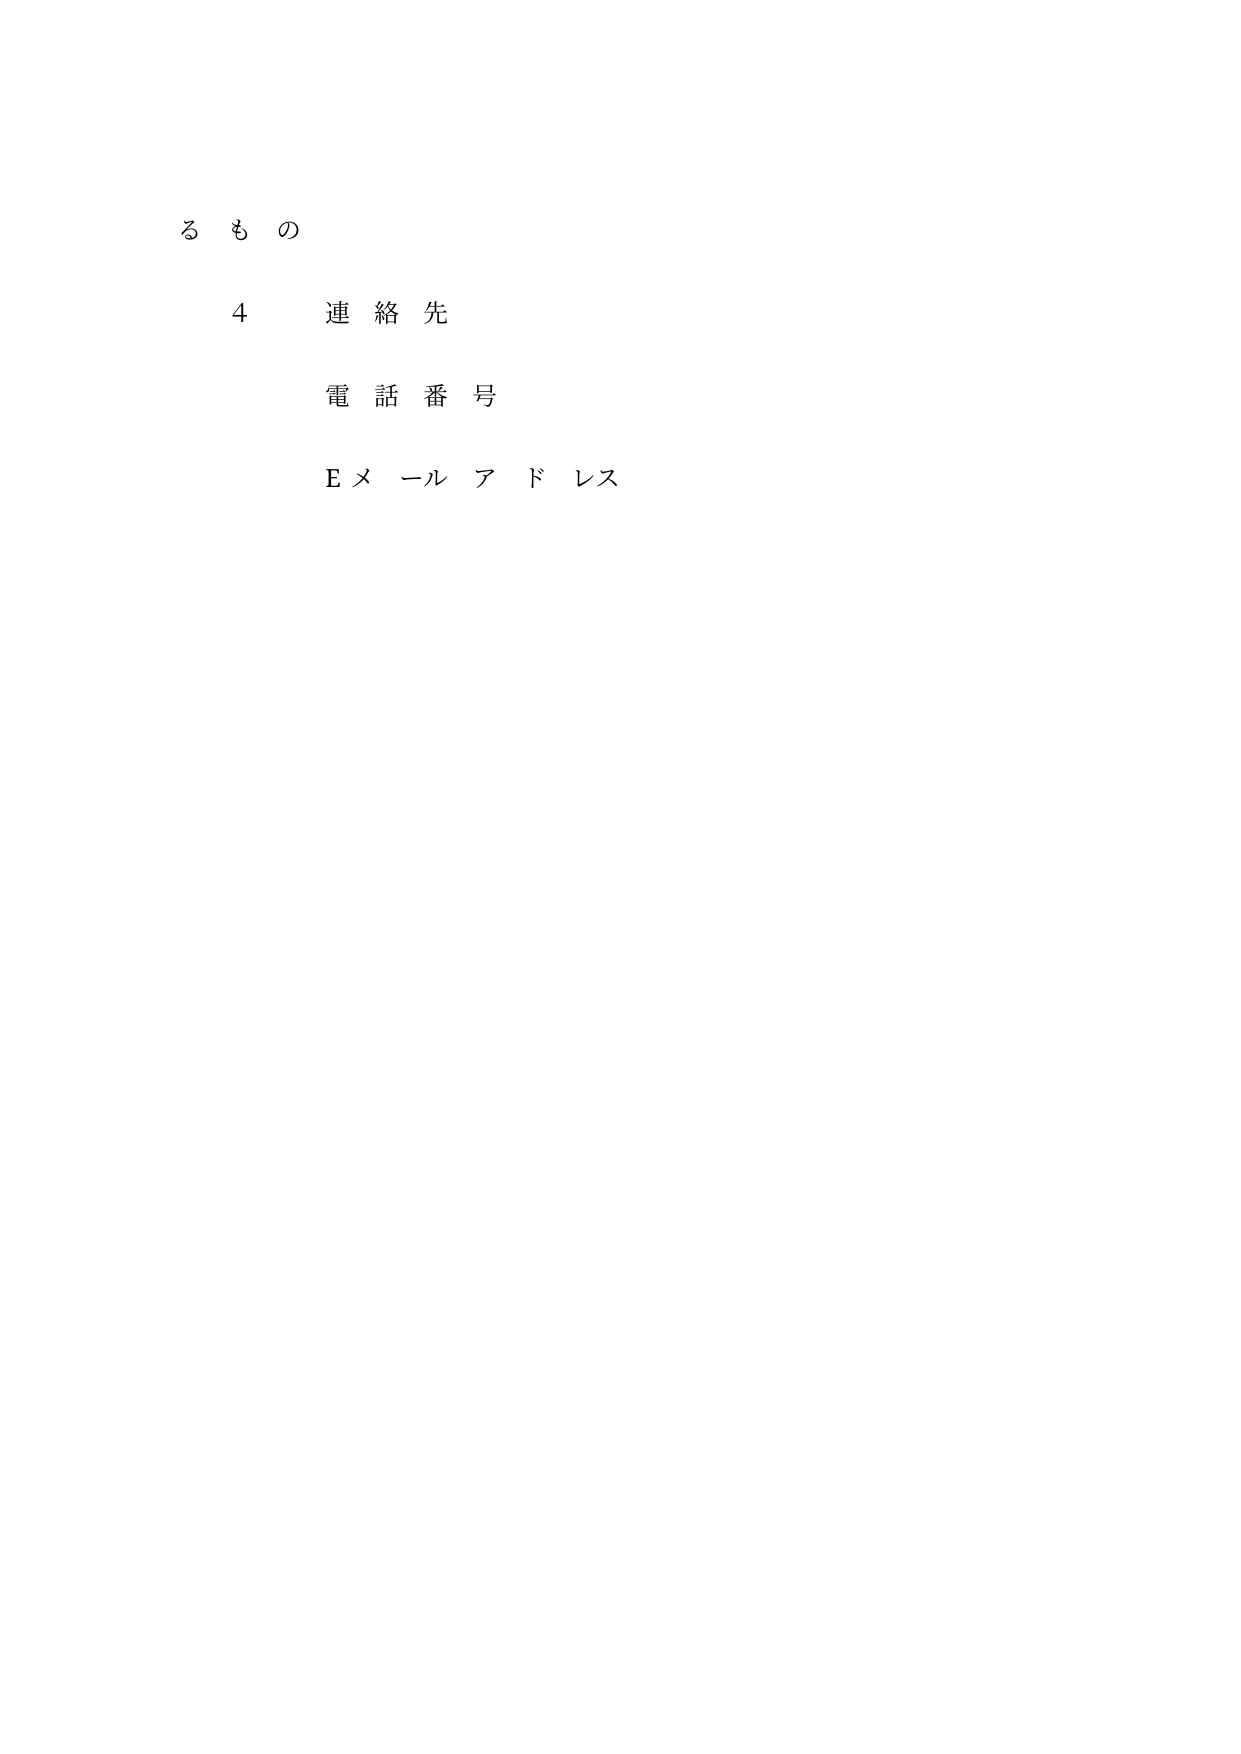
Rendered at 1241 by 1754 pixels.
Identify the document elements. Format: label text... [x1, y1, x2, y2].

text 本件と同種・類似の実績を証するもの [178, 208, 1063, 249]
text 電話番号 [178, 373, 1063, 415]
text Eメールアドレス [178, 456, 1063, 498]
text ４ 連絡先 [178, 291, 1063, 332]
